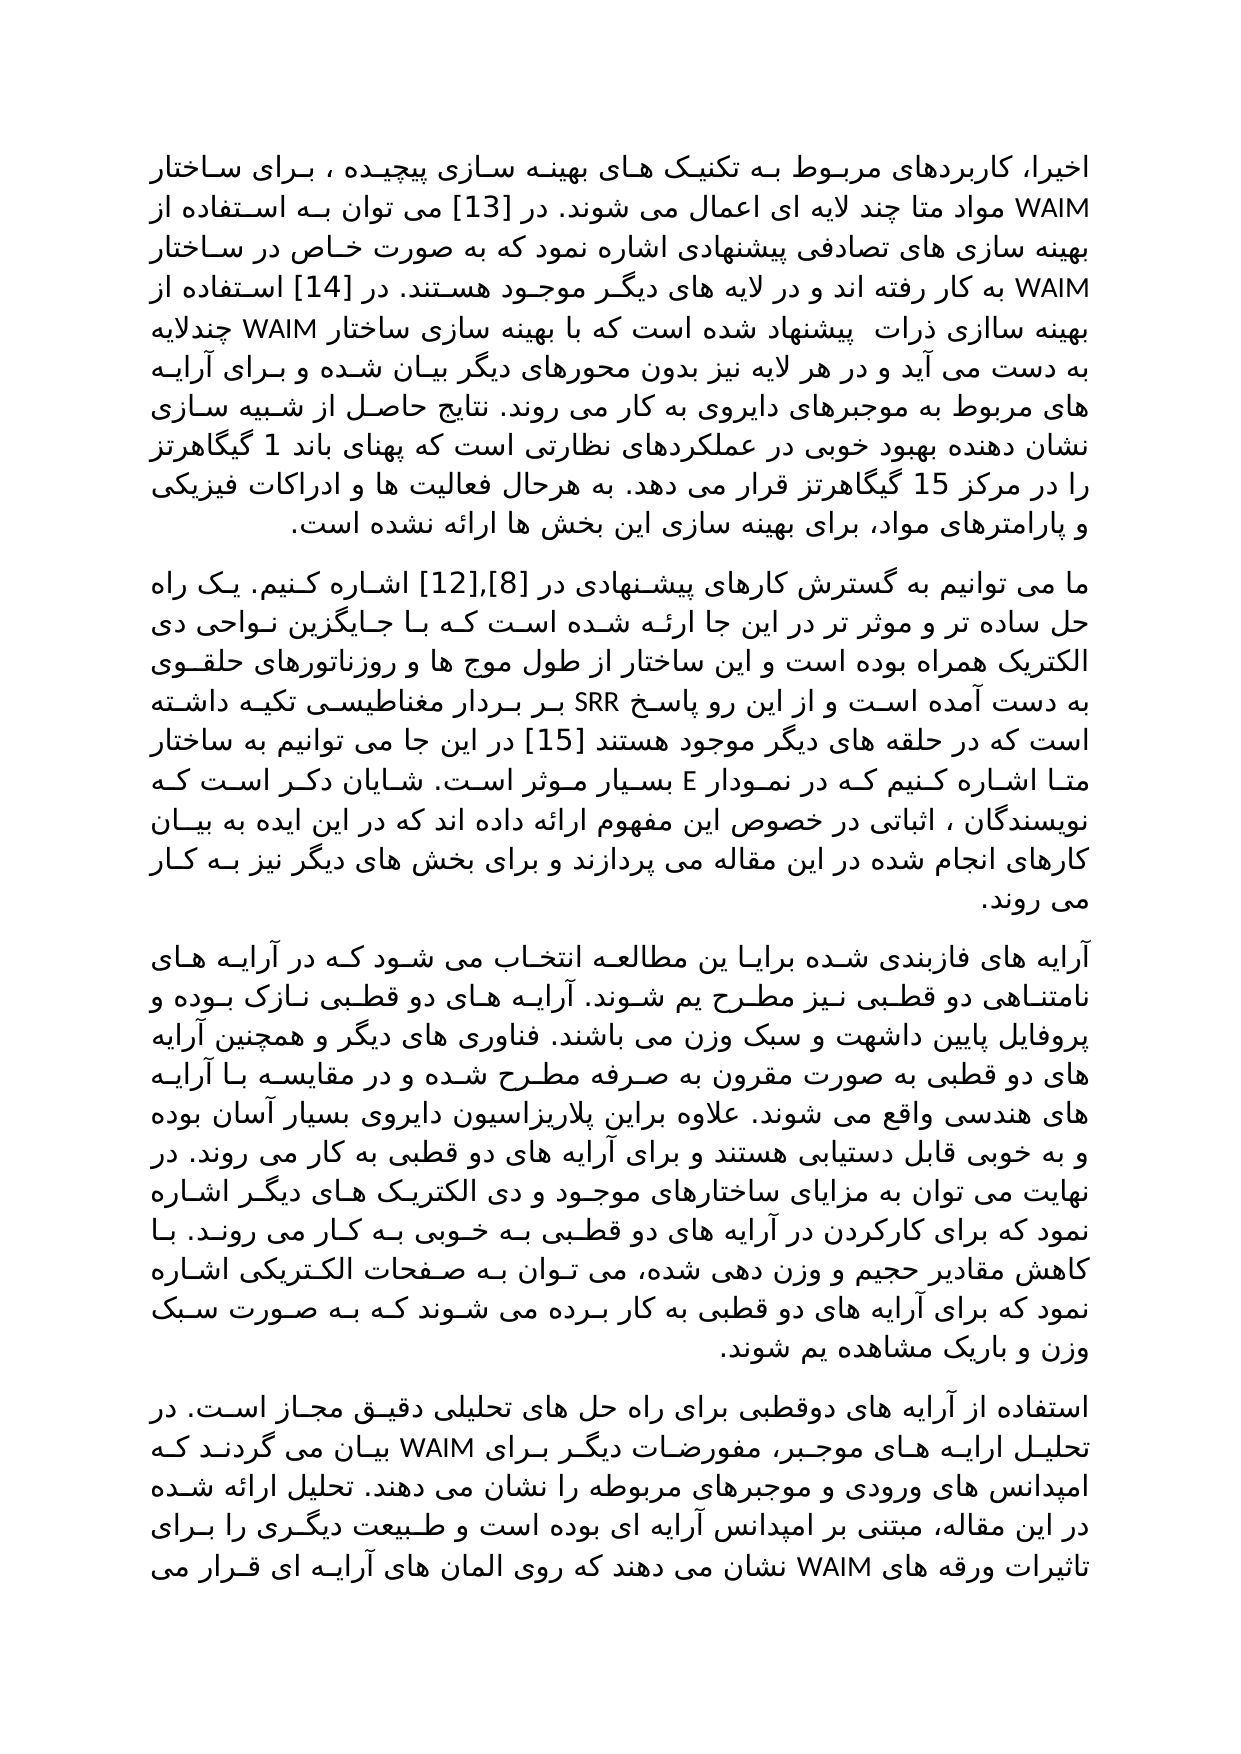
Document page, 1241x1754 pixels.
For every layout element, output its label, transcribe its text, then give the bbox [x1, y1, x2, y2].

text اخیرا، کاربردهای مربوط به تکنیک های بهینه سازی پیچیده ، برای ساختار WAIM مواد متا چند لایه ای اعمال می شوند. در [13] می توان به استفاده از بهینه سازی های تصادفی پیشنهادی اشاره نمود که به صورت خاص در ساختار WAIM به کار رفته اند و در لایه های دیگر موجود هستند. در [14] استفاده از بهینه ساازی ذرات پیشنهاد شده است که با بهینه سازی ساختار WAIM چندلایه به دست می آید و در هر لایه نیز بدون محورهای دیگر بیان شده و برای آرایه های مربوط به موجبرهای دایروی به کار می روند. نتایج حاصل از شبیه سازی نشان دهنده بهبود خوبی در عملکردهای نظارتی است که پهنای باند 1 گیگاهرتز را در مرکز 15 گیگاهرتز قرار می دهد. به هرحال فعالیت ها و ادراکات فیزیکی و پارامترهای مواد، برای بهینه سازی این بخش ها ارائه نشده است. [150, 150, 1090, 540]
text آرایه های فازبندی شده برایا ین مطالعه انتخاب می شود که در آرایه های نامتناهی دو قطبی نیز مطرح یم شوند. آرایه های دو قطبی نازک بوده و پروفایل پایین داشهت و سبک وزن می باشند. فناوری های دیگر و همچنین آرایه های دو قطبی به صورت مقرون به صرفه مطرح شده و در مقایسه با آرایه های هندسی واقع می شوند. علاوه براین پلاریزاسیون دایروی بسیار آسان بوده و به خوبی قابل دستیابی هستند و برای آرایه های دو قطبی به کار می روند. در نهایت می توان به مزایای ساختارهای موجود و دی الکتریک های دیگر اشاره نمود که برای کارکردن در آرایه های دو قطبی به خوبی به کار می روند. با کاهش مقادیر حجیم و وزن دهی شده، می توان به صفحات الکتریکی اشاره نمود که برای آرایه های دو قطبی به کار برده می شوند که به صورت سبک وزن و باریک مشاهده یم شوند. [150, 941, 1090, 1364]
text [150, 1390, 1090, 1583]
text ما می توانیم به گسترش کارهای پیشنهادی در [8],[12] اشاره کنیم. یک راه حل ساده تر و موثر تر در این جا ارئه شده است که با جایگزین نواحی دی الکتریک همراه بوده است و این ساختار از طول موج ها و روزناتورهای حلقوی به دست آمده است و از این رو پاسخ SRR بر بردار مغناطیسی تکیه داشته است که در حلقه های دیگر موجود هستند [15] در این جا می توانیم به ساختار متا اشاره کنیم که در نمودار E بسیار موثر است. شایان دکر است که نویسندگان ، اثباتی در خصوص این مفهوم ارائه داده اند که در این ایده به بیان کارهای انجام شده در این مقاله می پردازند و برای بخش های دیگر نیز به کار می روند. [150, 566, 1090, 915]
